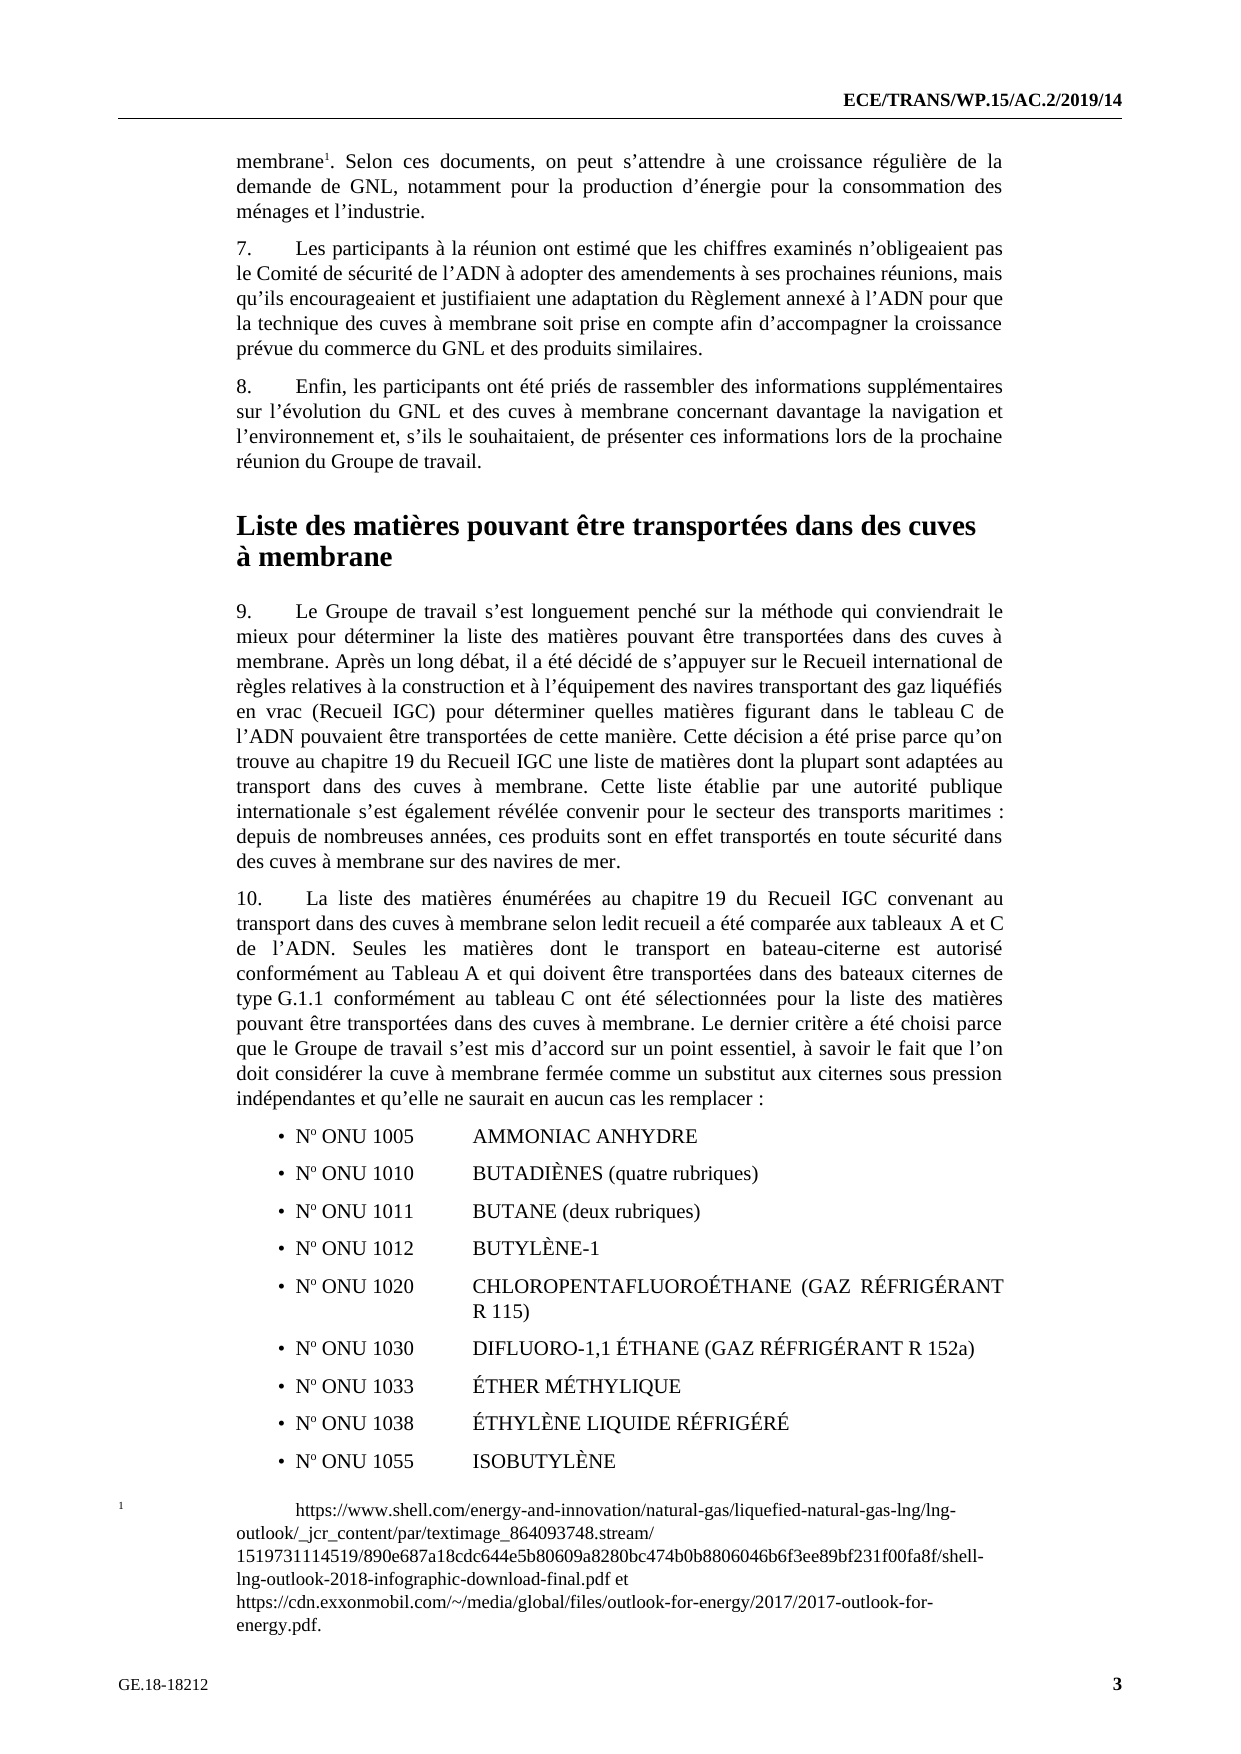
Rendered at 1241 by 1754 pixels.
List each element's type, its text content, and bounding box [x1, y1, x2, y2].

text 9. Le Groupe de travail s’est longuement penché sur la méthode qui conviendrait le mieux pour déterminer la liste des matières pouvant être transportées dans des cuves à membrane. Après un long débat, il a été décidé de s’appuyer sur le Recueil international de règles relatives à la construction et à l’équipement des navires transportant des gaz liquéfiés en vrac (Recueil IGC) pour déterminer quelles matières figurant dans le tableau C de l’ADN pouvaient être transportées de cette manière. Cette décision a été prise parce qu’on trouve au chapitre 19 du Recueil IGC une liste de matières dont la plupart sont adaptées au transport dans des cuves à membrane. Cette liste établie par une autorité publique internationale s’est également révélée convenir pour le secteur des transports maritimes : depuis de nombreuses années, ces produits sont en effet transportés en toute sécurité dans des cuves à membrane sur des navires de mer. [236, 598, 1004, 873]
text 7. Les participants à la réunion ont estimé que les chiffres examinés n’obligeaient pas le Comité de sécurité de l’ADN à adopter des amendements à ses prochaines réunions, mais qu’ils encourageaient et justifiaient une adaptation du Règlement annexé à l’ADN pour que la technique des cuves à membrane soit prise en compte afin d’accompagner la croissance prévue du commerce du GNL et des produits similaires. [236, 235, 1004, 360]
text No ONU 1012 BUTYLÈNE-1 [278, 1235, 1122, 1260]
text 10. La liste des matières énumérées au chapitre 19 du Recueil IGC convenant au transport dans des cuves à membrane selon ledit recueil a été comparée aux tableaux A et C de l’ADN. Seules les matières dont le transport en bateau-citerne est autorisé conformément au Tableau A et qui doivent être transportées dans des bateaux citernes de type G.1.1 conformément au tableau C ont été sélectionnées pour la liste des matières pouvant être transportées dans des cuves à membrane. Le dernier critère a été choisi parce que le Groupe de travail s’est mis d’accord sur un point essentiel, à savoir le fait que l’on doit considérer la cuve à membrane fermée comme un substitut aux citernes sous pression indépendantes et qu’elle ne saurait en aucun cas les remplacer : [236, 885, 1004, 1110]
text No ONU 1020 CHLOROPENTAFLUOROÉTHANE (GAZ RÉFRIGÉRANT R 115) [278, 1273, 1004, 1323]
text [236, 148, 1004, 223]
text No ONU 1010 BUTADIÈNES (quatre rubriques) [278, 1160, 1122, 1185]
text No ONU 1011 BUTANE (deux rubriques) [278, 1198, 1122, 1223]
text 8. Enfin, les participants ont été priés de rassembler des informations supplémentaires sur l’évolution du GNL et des cuves à membrane concernant davantage la navigation et l’environnement et, s’ils le souhaitaient, de présenter ces informations lors de la prochaine réunion du Groupe de travail. [236, 373, 1004, 473]
text No ONU 1030 DIFLUORO-1,1 ÉTHANE (GAZ RÉFRIGÉRANT R 152a) [278, 1335, 1122, 1360]
text No ONU 1033 ÉTHER MÉTHYLIQUE [278, 1373, 1122, 1398]
text No ONU 1055 ISOBUTYLÈNE [278, 1448, 1122, 1473]
text No ONU 1005 AMMONIAC ANHYDRE [278, 1123, 1122, 1148]
text Liste des matières pouvant être transportées dans des cuves à membrane [118, 510, 1004, 573]
text No ONU 1038 ÉTHYLÈNE LIQUIDE RÉFRIGÉRÉ [278, 1410, 1122, 1435]
